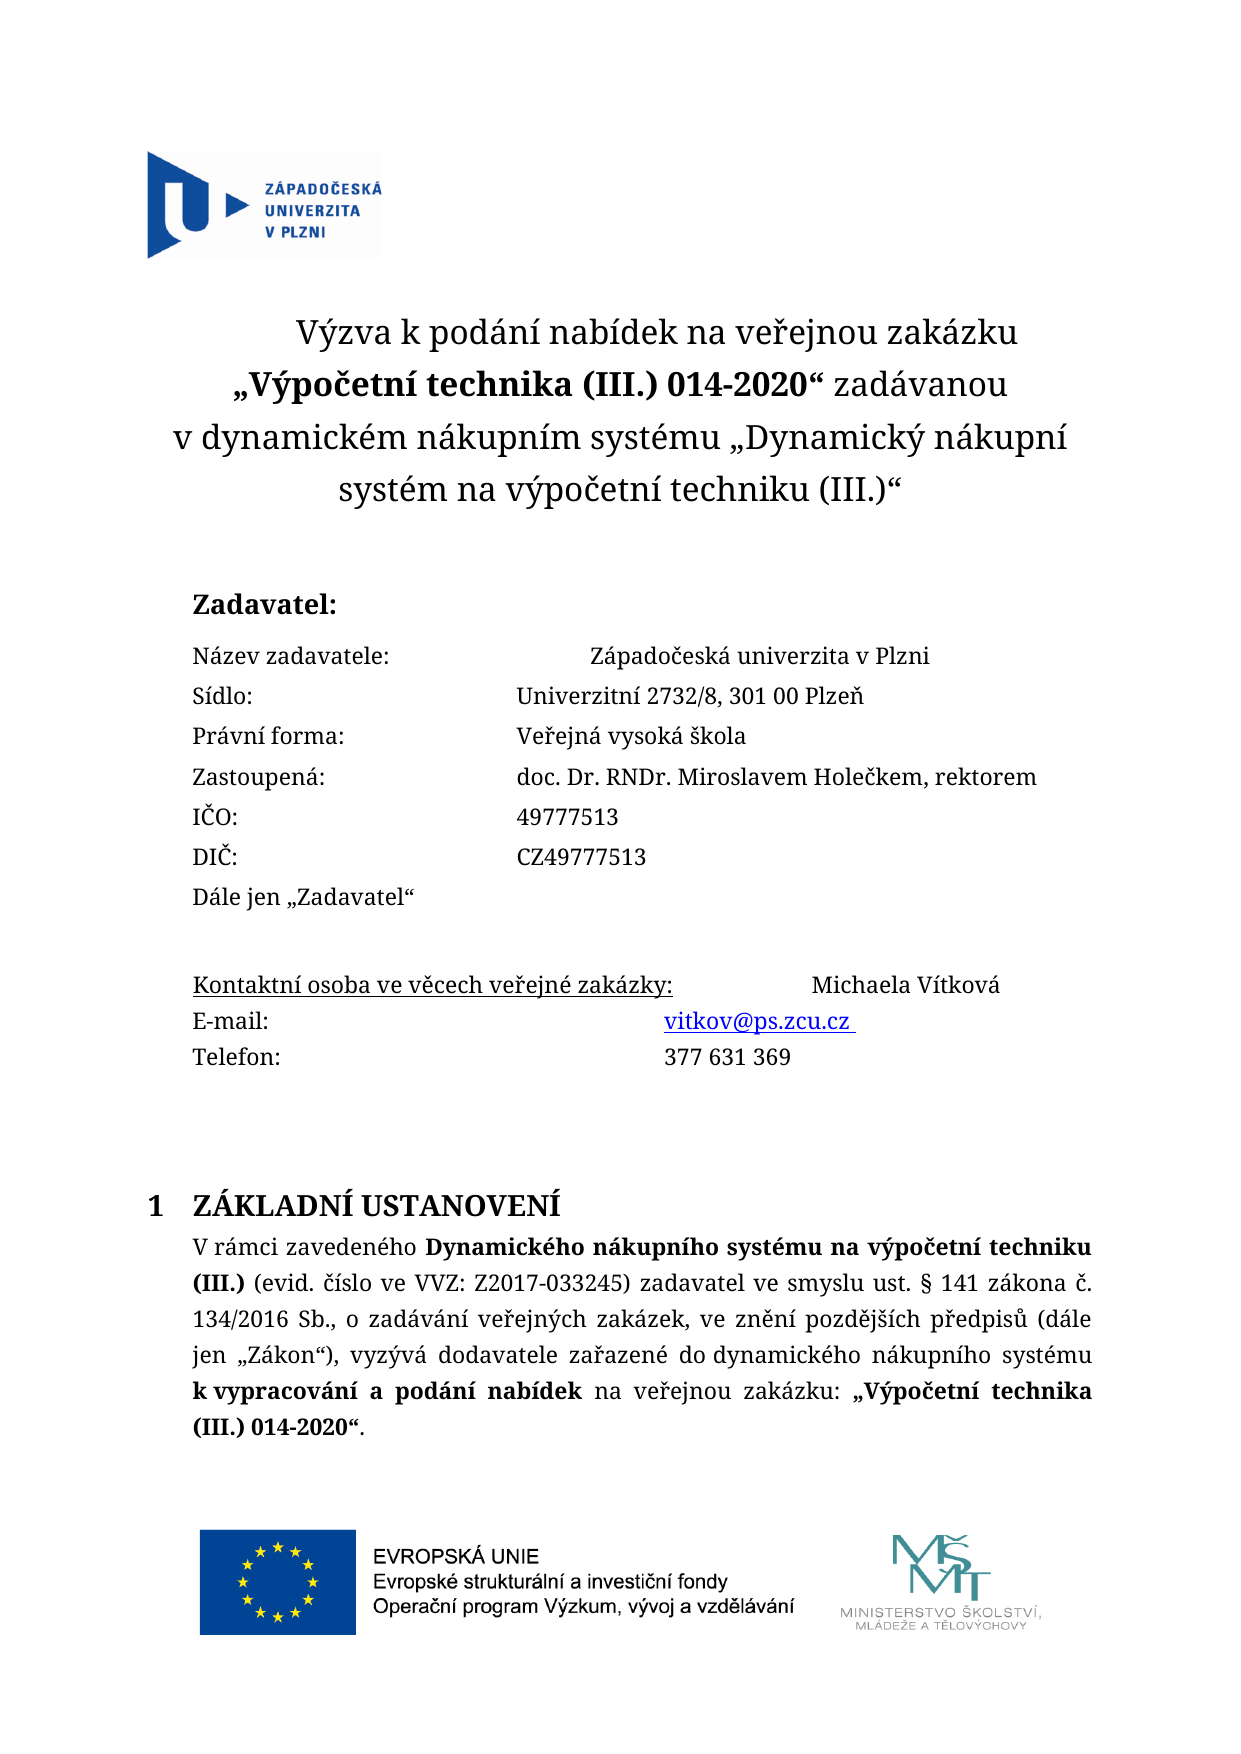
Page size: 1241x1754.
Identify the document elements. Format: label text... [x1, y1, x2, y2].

text DIČ: CZ49777513 [148, 841, 1093, 872]
subtitle 1 ZÁKLADNÍ USTANOVENÍ [148, 1185, 1093, 1225]
picture [147, 151, 382, 259]
text E-mail: vitkov@ps.zcu.cz [148, 1005, 1093, 1036]
text Zastoupená: doc. Dr. RNDr. Miroslavem Holečkem, rektorem [192, 760, 1093, 792]
text Právní forma: Veřejná vysoká škola [148, 720, 1093, 752]
text Zadavatel: [192, 585, 1093, 622]
text IČO: 49777513 [148, 801, 1093, 832]
text Název zadavatele: Západočeská univerzita v Plzni [148, 640, 1093, 671]
picture [147, 1477, 1093, 1687]
text Sídlo: Univerzitní 2732/8, 301 00 Plzeň [148, 680, 1093, 711]
text Dále jen „Zadavatel“ [148, 881, 1093, 912]
text Telefon: 377 631 369 [148, 1041, 1093, 1072]
text Kontaktní osoba ve věcech veřejné zakázky: Michaela Vítková [148, 969, 1093, 1001]
text Výzva k podání nabídek na veřejnou zakázku „Výpočetní technika (III.) 014-2020“ zadávanou v dynamickém nákupním systému „Dynamický nákupní systém na výpočetní techniku (III.)“ [148, 309, 1093, 511]
text V rámci zavedeného Dynamického nákupního systému na výpočetní techniku (III.) (evid. číslo ve VVZ: Z2017-033245) zadavatel ve smyslu ust. § 141 zákona č. 134/2016 Sb., o zadávání veřejných zakázek, ve znění pozdějších předpisů (dále jen „Zákon“), vyzývá dodavatele zařazené do dynamického nákupního systému k vypracování a podání nabídek na veřejnou zakázku: „Výpočetní technika (III.) 014-2020“. [192, 1231, 1093, 1442]
